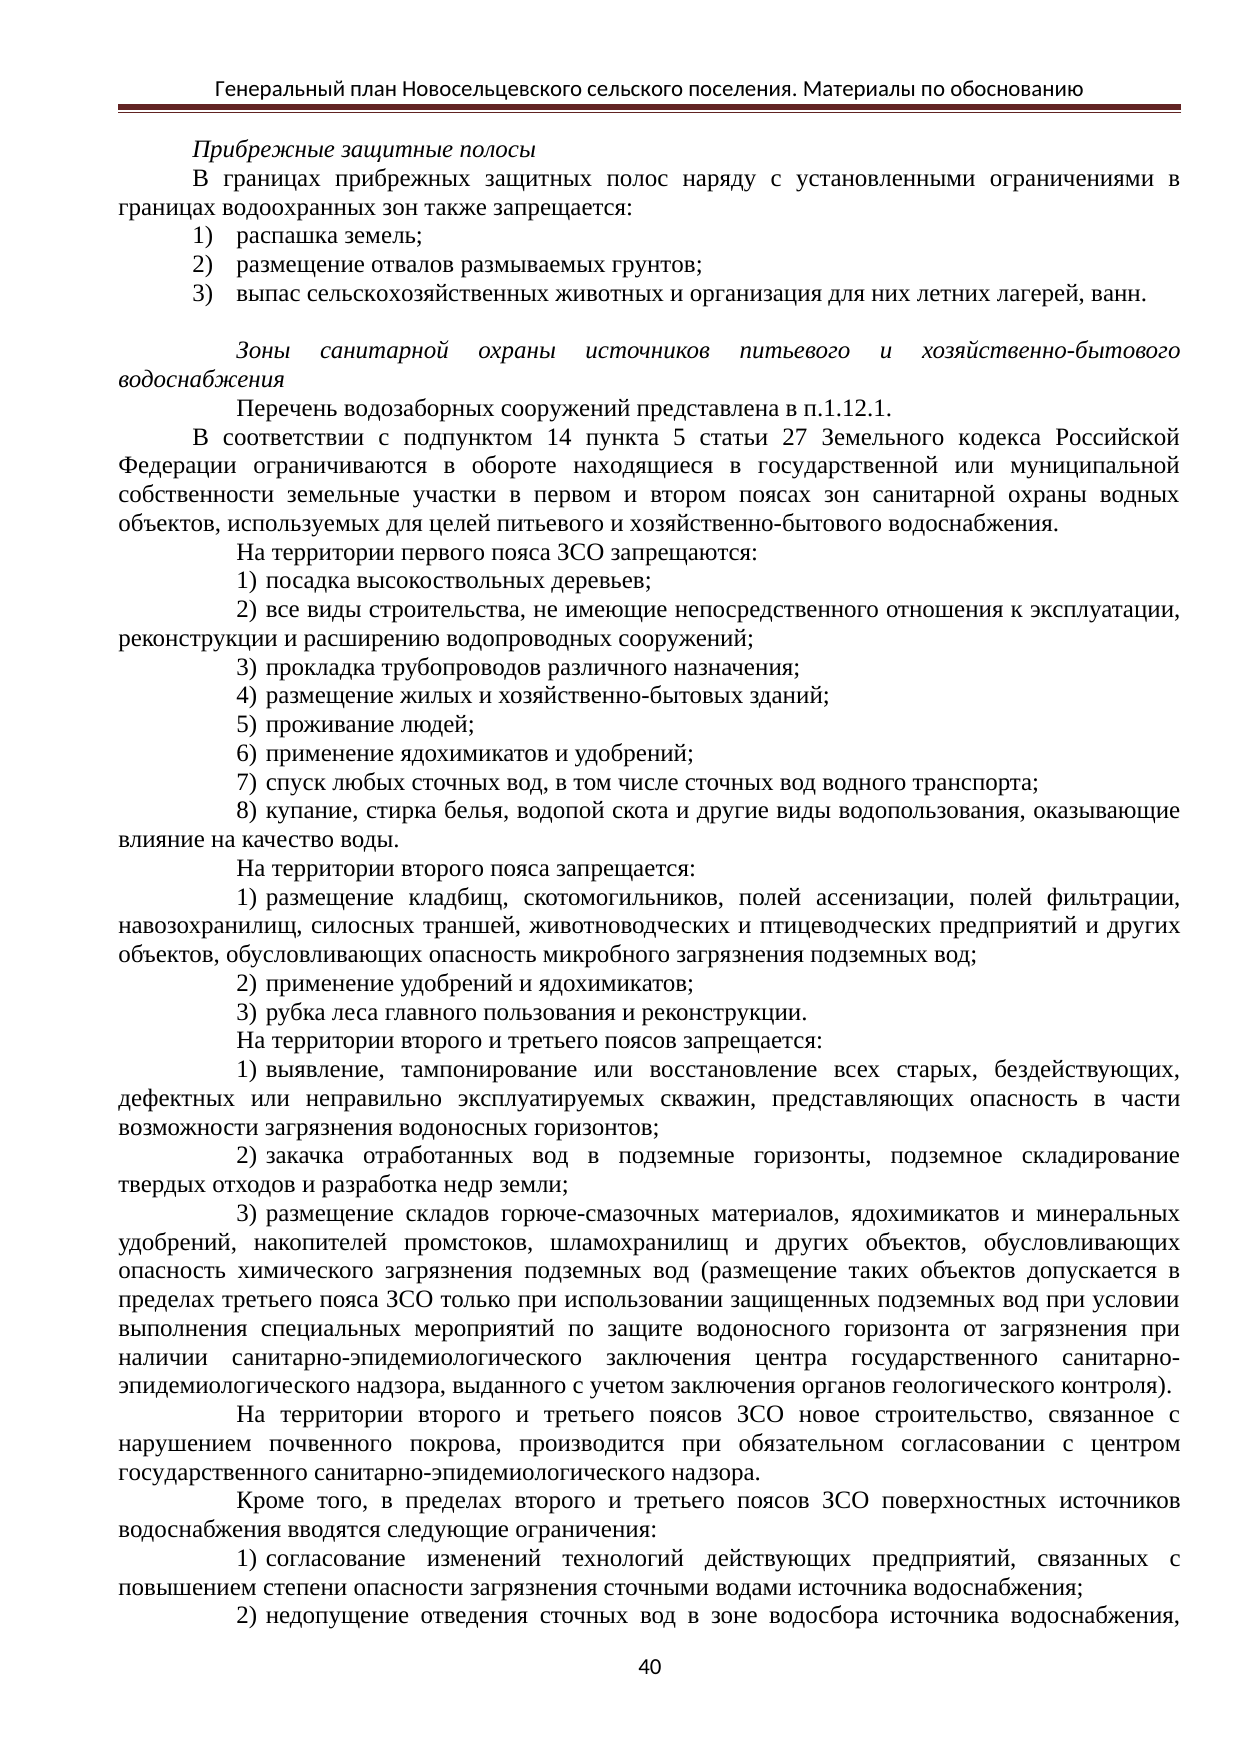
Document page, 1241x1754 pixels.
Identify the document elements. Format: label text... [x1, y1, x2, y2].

list размещение складов горюче-смазочных материалов, ядохимикатов и минеральных удобрений, накопителей промстоков, шламохранилищ и других объектов, обусловливающих опасность химического загрязнения подземных вод (размещение таких объектов допускается в пределах третьего пояса ЗСО только при использовании защищенных подземных вод при условии выполнения специальных мероприятий по защите водоносного горизонта от загрязнения при наличии санитарно-эпидемиологического заключения центра государственного санитарно-эпидемиологического надзора, выданного с учетом заключения органов геологического контроля). [118, 1198, 1181, 1399]
list согласование изменений технологий действующих предприятий, связанных с повышением степени опасности загрязнения сточными водами источника водоснабжения; [118, 1543, 1181, 1601]
list размещение жилых и хозяйственно-бытовых зданий; [118, 681, 1181, 709]
text В соответствии с подпунктом 14 пункта 5 статьи 27 Земельного кодекса Российской Федерации ограничиваются в обороте находящиеся в государственной или муниципальной собственности земельные участки в первом и втором поясах зон санитарной охраны водных объектов, используемых для целей питьевого и хозяйственно-бытового водоснабжения. [118, 422, 1181, 537]
list закачка отработанных вод в подземные горизонты, подземное складирование твердых отходов и разработка недр земли; [118, 1141, 1181, 1198]
text На территории второго и третьего поясов запрещается: [118, 1026, 1181, 1054]
list выпас сельскохозяйственных животных и организация для них летних лагерей, ванн. [118, 278, 1181, 307]
list проживание людей; [118, 709, 1181, 738]
list размещение кладбищ, скотомогильников, полей ассенизации, полей фильтрации, навозохранилищ, силосных траншей, животноводческих и птицеводческих предприятий и других объектов, обусловливающих опасность микробного загрязнения подземных вод; [118, 882, 1181, 968]
list На территории второго и третьего поясов ЗСО новое строительство, связанное с нарушением почвенного покрова, производится при обязательном согласовании с центром государственного санитарно-эпидемиологического надзора. [118, 1399, 1181, 1486]
text Перечень водозаборных сооружений представлена в п.1.12.1. [118, 393, 1181, 422]
text Кроме того, в пределах второго и третьего поясов ЗСО поверхностных источников водоснабжения вводятся следующие ограничения: [118, 1486, 1181, 1543]
text Зоны санитарной охраны источников питьевого и хозяйственно-бытового водоснабжения [118, 336, 1181, 393]
list спуск любых сточных вод, в том числе сточных вод водного транспорта; [118, 767, 1181, 796]
list распашка земель; [118, 221, 1181, 249]
list все виды строительства, не имеющие непосредственного отношения к эксплуатации, реконструкции и расширению водопроводных сооружений; [118, 594, 1181, 652]
list рубка леса главного пользования и реконструкции. [118, 997, 1181, 1026]
list выявление, тампонирование или восстановление всех старых, бездействующих, дефектных или неправильно эксплуатируемых скважин, представляющих опасность в части возможности загрязнения водоносных горизонтов; [118, 1054, 1181, 1141]
list применение удобрений и ядохимикатов; [118, 968, 1181, 997]
text В границах прибрежных защитных полос наряду с установленными ограничениями в границах водоохранных зон также запрещается: [118, 163, 1181, 221]
list На территории второго пояса запрещается: [118, 853, 1181, 882]
list применение ядохимикатов и удобрений; [118, 738, 1181, 767]
text Прибрежные защитные полосы [118, 134, 1181, 163]
list посадка высокоствольных деревьев; [118, 566, 1181, 594]
list На территории первого пояса ЗСО запрещаются: [118, 537, 1181, 566]
list купание, стирка белья, водопой скота и другие виды водопользования, оказывающие влияние на качество воды. [118, 796, 1181, 853]
list размещение отвалов размываемых грунтов; [118, 249, 1181, 278]
list прокладка трубопроводов различного назначения; [118, 652, 1181, 681]
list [118, 1601, 1181, 1629]
